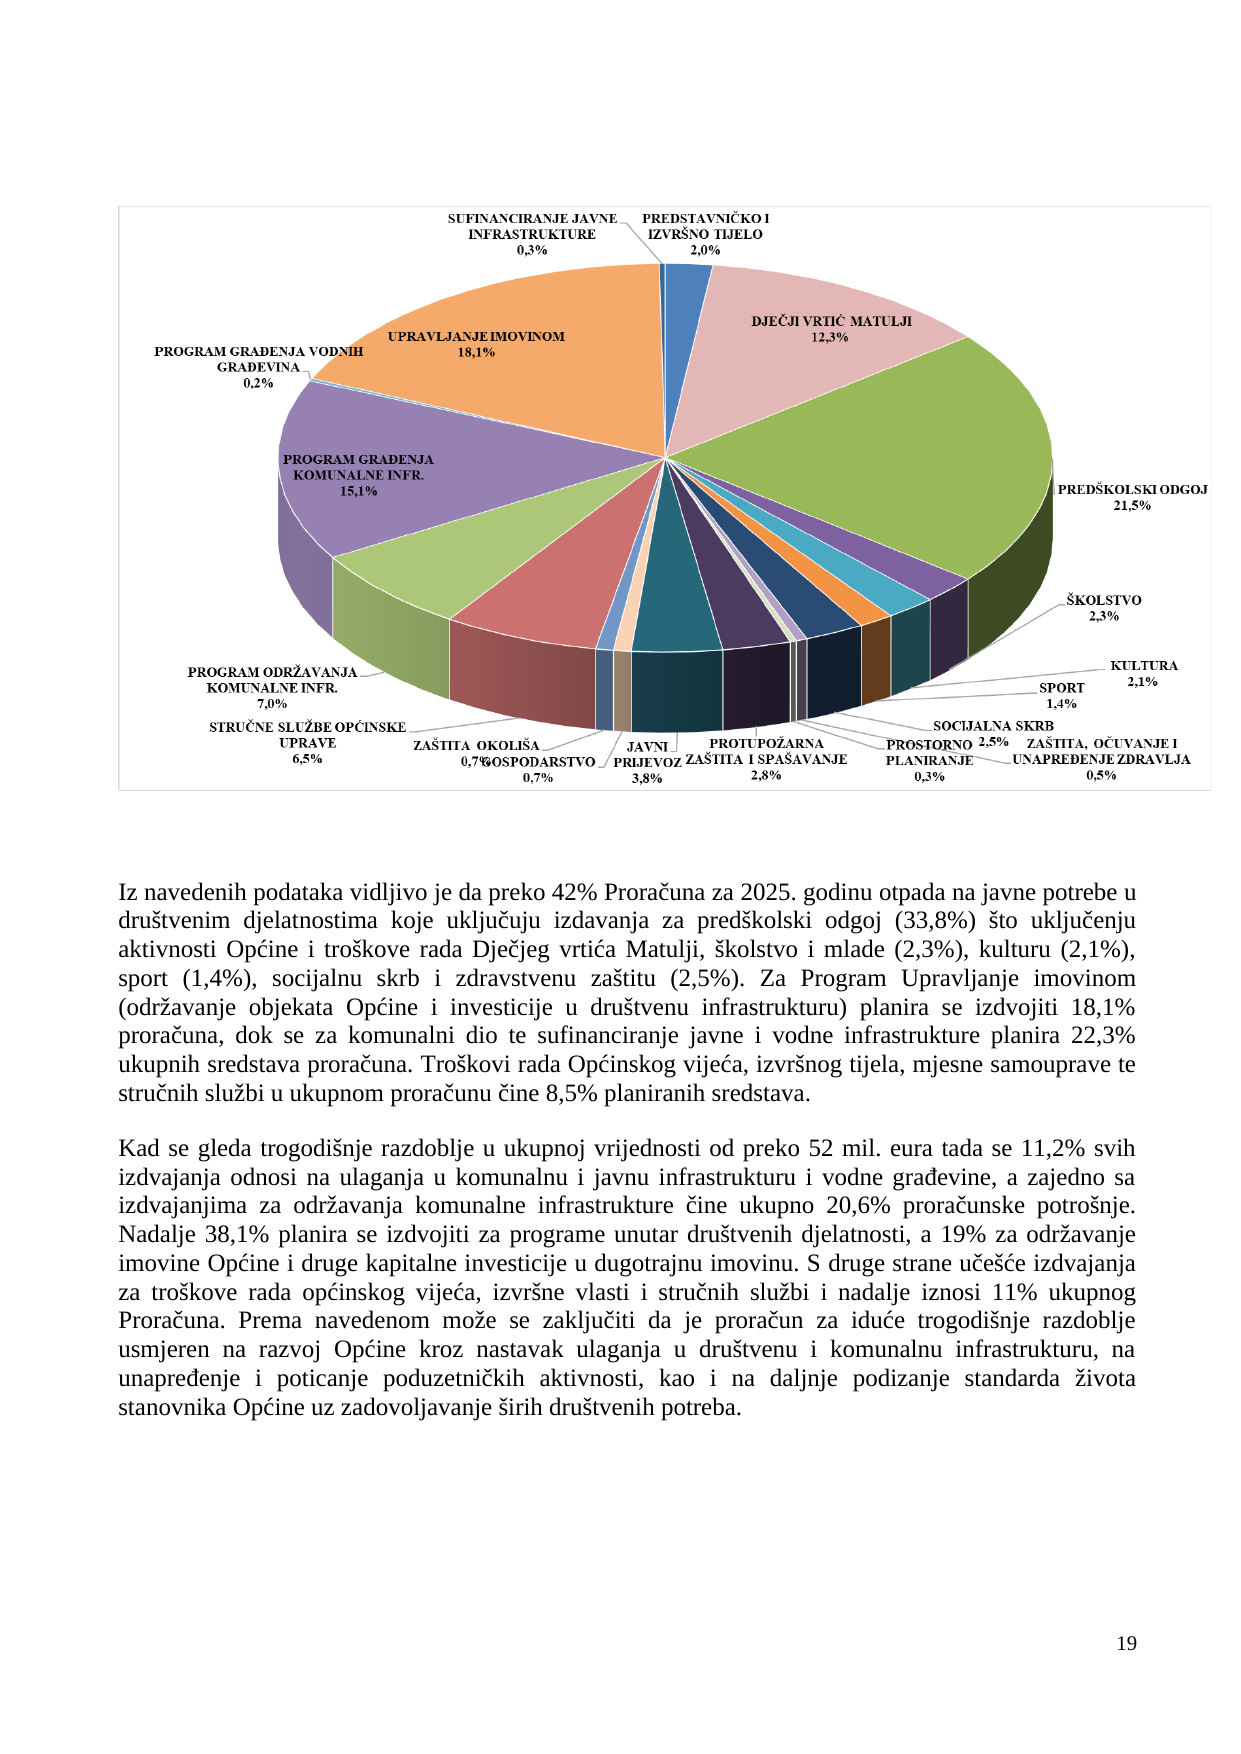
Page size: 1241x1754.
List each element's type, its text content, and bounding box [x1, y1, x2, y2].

text Iz navedenih podataka vidljivo je da preko 42% Proračuna za 2025. godinu otpada na javne potrebe u društvenim djelatnostima koje uključuju izdavanja za predškolski odgoj (33,8%) što uključenju aktivnosti Općine i troškove rada Dječjeg vrtića Matulji, školstvo i mlade (2,3%), kulturu (2,1%), sport (1,4%), socijalnu skrb i zdravstvenu zaštitu (2,5%). Za Program Upravljanje imovinom (održavanje objekata Općine i investicije u društvenu infrastrukturu) planira se izdvojiti 18,1% proračuna, dok se za komunalni dio te sufinanciranje javne i vodne infrastrukture planira 22,3% ukupnih sredstava proračuna. Troškovi rada Općinskog vijeća, izvršnog tijela, mjesne samouprave te stručnih službi u ukupnom proračunu čine 8,5% planiranih sredstava. [118, 877, 1137, 1107]
text Kad se gleda trogodišnje razdoblje u ukupnoj vrijednosti od preko 52 mil. eura tada se 11,2% svih izdvajanja odnosi na ulaganja u komunalnu i javnu infrastrukturu i vodne građevine, a zajedno sa izdvajanjima za održavanja komunalne infrastrukture čine ukupno 20,6% proračunske potrošnje. Nadalje 38,1% planira se izdvojiti za programe unutar društvenih djelatnosti, a 19% za održavanje imovine Općine i druge kapitalne investicije u dugotrajnu imovinu. S druge strane učešće izdvajanja za troškove rada općinskog vijeća, izvršne vlasti i stručnih službi i nadalje iznosi 11% ukupnog Proračuna. Prema navedenom može se zaključiti da je proračun za iduće trogodišnje razdoblje usmjeren na razvoj Općine kroz nastavak ulaganja u društvenu i komunalnu infrastrukturu, na unapređenje i poticanje poduzetničkih aktivnosti, kao i na daljnje podizanje standarda života stanovnika Općine uz zadovoljavanje širih društvenih potreba. [118, 1133, 1137, 1421]
picture [118, 206, 1212, 791]
